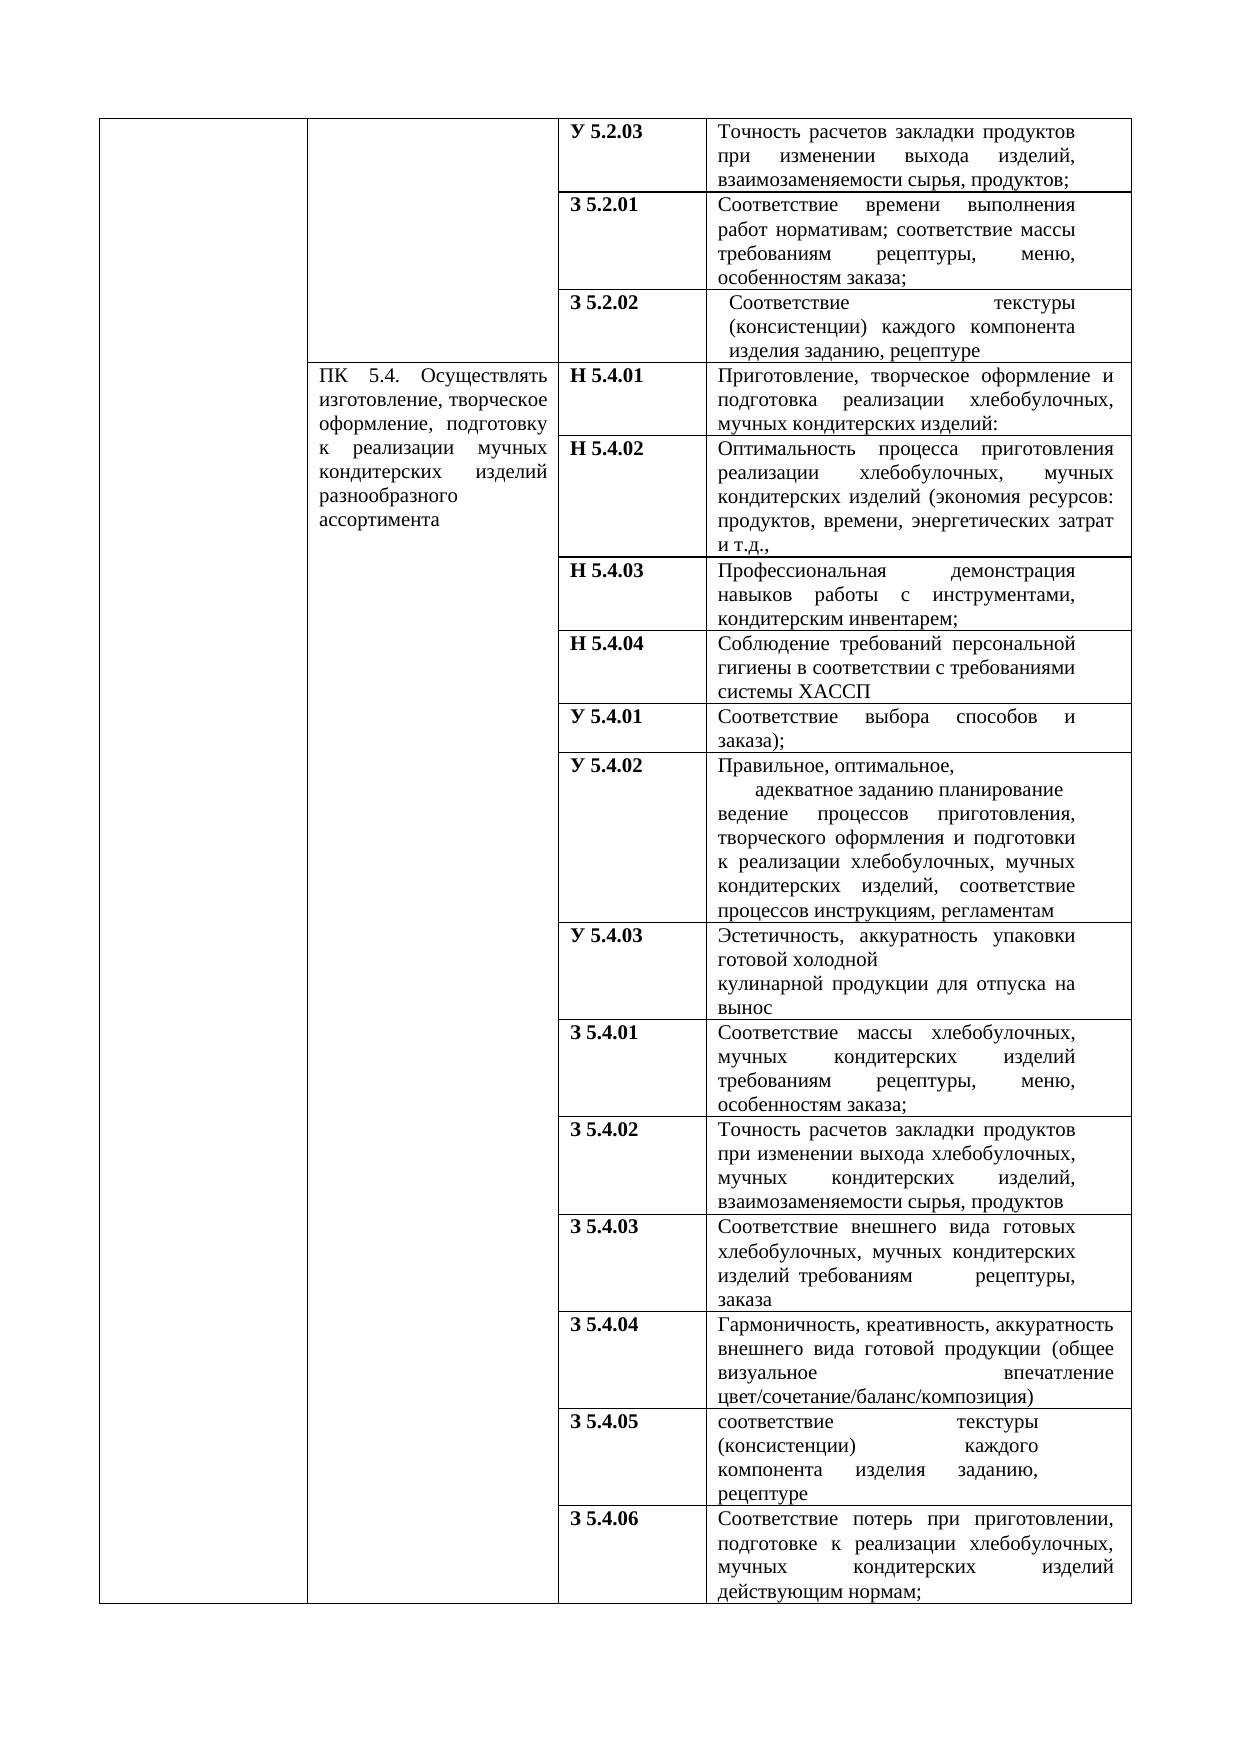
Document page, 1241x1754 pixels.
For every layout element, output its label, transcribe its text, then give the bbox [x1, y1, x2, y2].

table_cell Гармоничность, креативность, аккуратность внешнего вида готовой продукции (общее визуальное впечатление цвет/сочетание/баланс/композиция) [707, 1312, 1131, 1408]
table_cell У 5.4.03 [559, 923, 706, 1019]
table_cell Приготовление, творческое оформление и подготовка реализации хлебобулочных, мучных кондитерских изделий: [707, 363, 1131, 435]
table_cell З 5.4.02 [559, 1117, 706, 1213]
table_cell Соответствие текстуры (консистенции) каждого компонента изделия заданию, рецептуре [707, 290, 1131, 362]
table_cell Правильное, оптимальное, адекватное заданию планирование ведение процессов приготовления, творческого оформления и подготовки к реализации хлебобулочных, мучных кондитерских изделий, соответствие процессов инструкциям, регламентам [707, 753, 1131, 922]
table_cell З 5.4.04 [559, 1312, 706, 1408]
table_cell З 5.4.01 [559, 1020, 706, 1116]
table_cell Эстетичность, аккуратность упаковки готовой холодной кулинарной продукции для отпуска на вынос [707, 923, 1131, 1019]
table_cell З 5.4.03 [559, 1215, 706, 1311]
table_cell Соответствие внешнего вида готовых хлебобулочных, мучных кондитерских изделий требованиям рецептуры, заказа [707, 1215, 1131, 1311]
table_cell Н 5.4.04 [559, 631, 706, 703]
table_cell Н 5.4.01 [559, 363, 706, 435]
table_cell У 5.2.03 [559, 119, 706, 191]
table_cell Оптимальность процесса приготовления реализации хлебобулочных, мучных кондитерских изделий (экономия ресурсов: продуктов, времени, энергетических затрат и т.д., [707, 436, 1131, 556]
table_cell З 5.2.02 [559, 290, 706, 362]
table_cell Н 5.4.02 [559, 436, 706, 556]
table_cell У 5.4.02 [559, 753, 706, 922]
table_cell У 5.4.01 [559, 704, 706, 752]
table_cell З 5.4.06 [559, 1506, 706, 1603]
table_cell Точность расчетов закладки продуктов при изменении выхода изделий, взаимозаменяемости сырья, продуктов; [707, 119, 1131, 191]
table_cell Соответствие потерь при приготовлении, подготовке к реализации хлебобулочных, мучных кондитерских изделий действующим нормам; [707, 1506, 1131, 1603]
table_cell Соответствие времени выполнения работ нормативам; соответствие массы требованиям рецептуры, меню, особенностям заказа; [707, 193, 1131, 289]
table_cell Профессиональная демонстрация навыков работы с инструментами, кондитерским инвентарем; [707, 558, 1131, 630]
table_cell ПК 5.4. Осуществлять изготовление, творческое оформление, подготовку к реализации мучных кондитерских изделий разнообразного ассортимента [308, 363, 558, 1603]
table_cell соответствие текстуры (консистенции) каждого компонента изделия заданию, рецептуре [707, 1409, 1131, 1505]
table_cell Н 5.4.03 [559, 558, 706, 630]
table_cell З 5.4.05 [559, 1409, 706, 1505]
table_cell З 5.2.01 [559, 193, 706, 289]
table_cell Точность расчетов закладки продуктов при изменении выхода хлебобулочных, мучных кондитерских изделий, взаимозаменяемости сырья, продуктов [707, 1117, 1131, 1213]
table_cell Соблюдение требований персональной гигиены в соответствии с требованиями системы ХАССП [707, 631, 1131, 703]
table_cell Соответствие массы хлебобулочных, мучных кондитерских изделий требованиям рецептуры, меню, особенностям заказа; [707, 1020, 1131, 1116]
table_cell Соответствие выбора способов и заказа); [707, 704, 1131, 752]
